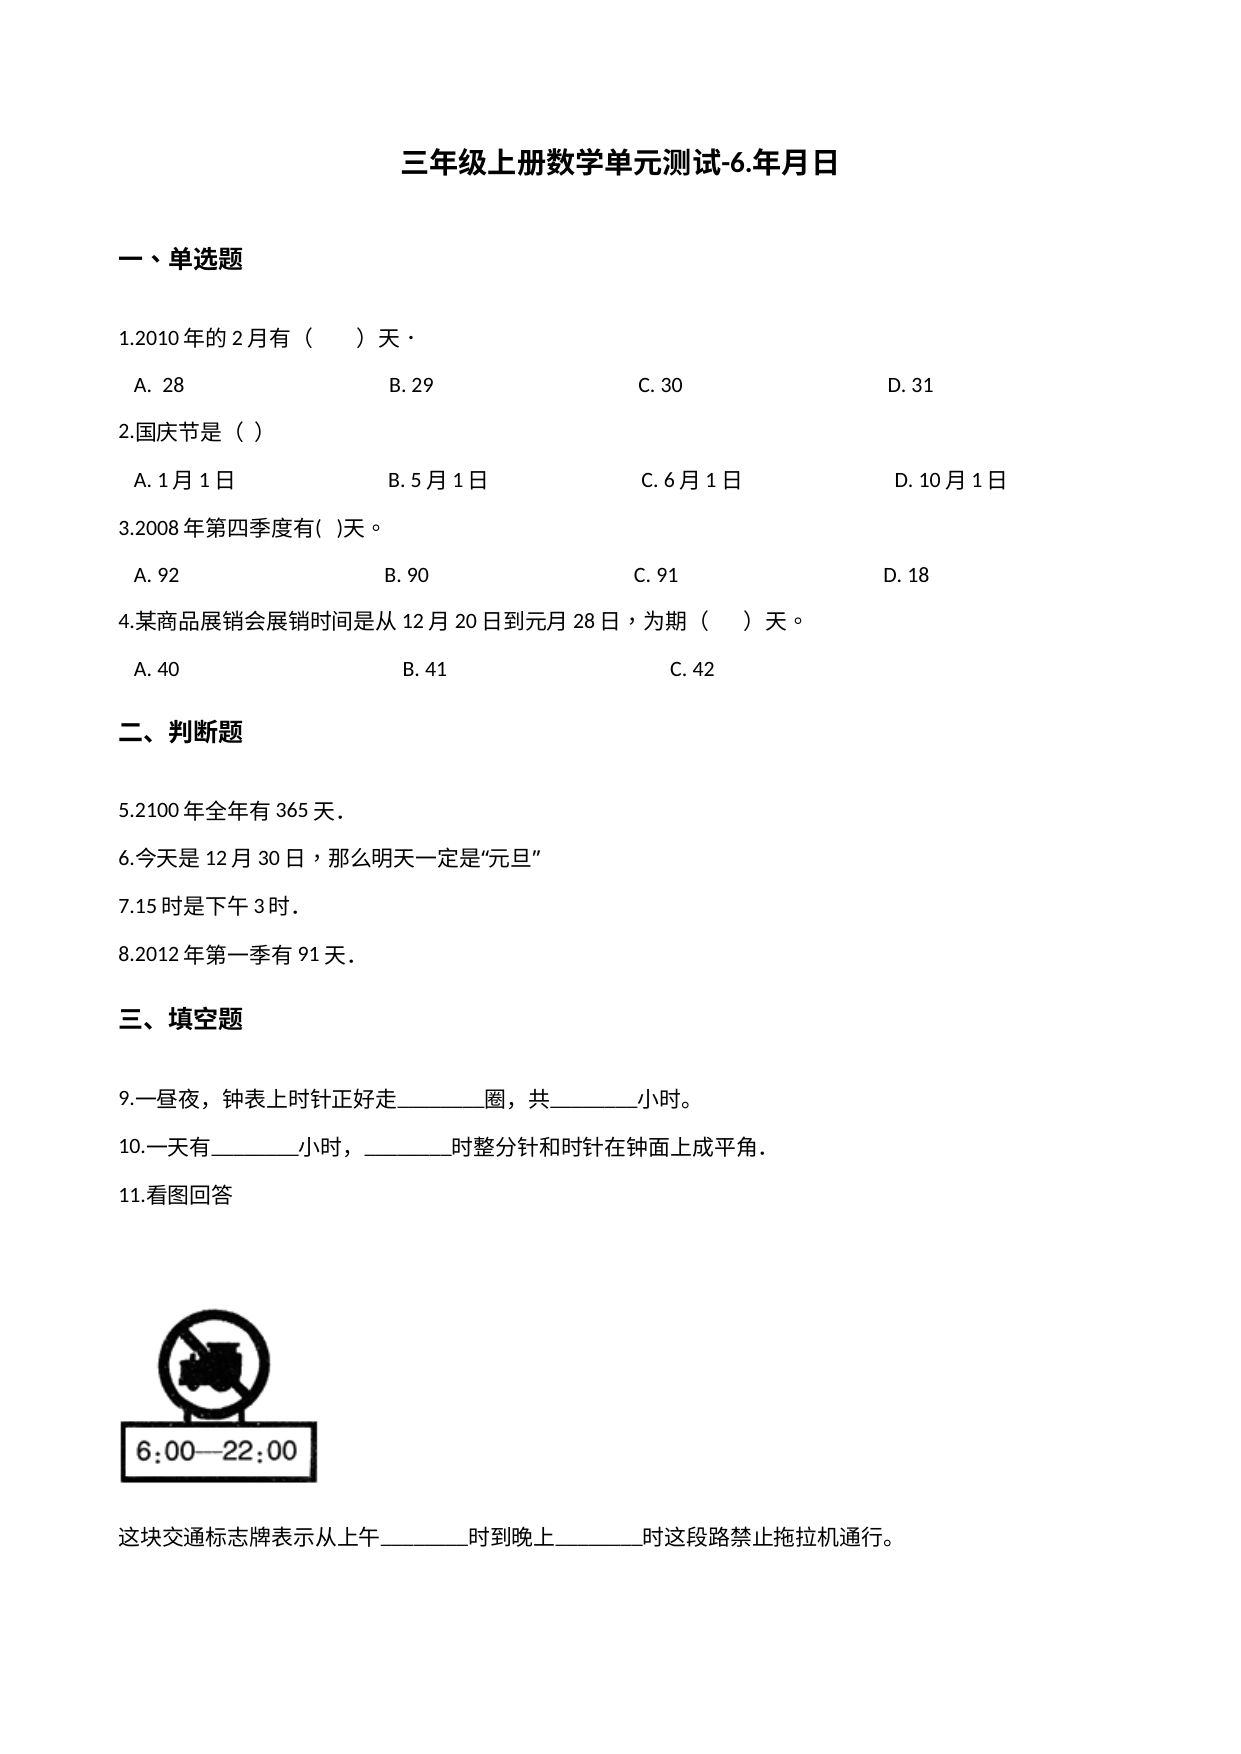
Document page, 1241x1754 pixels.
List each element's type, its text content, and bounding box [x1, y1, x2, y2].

text A. 92 B. 90 C. 91 D. 18 [134, 558, 1122, 591]
text 11.看图回答 这块交通标志牌表示从上午________时到晚上________时这段路禁止拖拉机通行。 [118, 1178, 1122, 1552]
text 2.国庆节是（ ） [118, 414, 1122, 447]
text 二、判断题 [118, 698, 1122, 763]
text 9.一昼夜，钟表上时针正好走________圈，共________小时。 [118, 1081, 1122, 1114]
text 三、填空题 [118, 986, 1122, 1051]
text 3.2008年第四季度有( )天。 [118, 511, 1122, 544]
text 10.一天有________小时，________时整分针和时针在钟面上成平角． [118, 1129, 1122, 1162]
text 一、单选题 [118, 227, 1122, 292]
picture [882, 386, 888, 393]
text 8.2012年第一季有91天． [118, 937, 1122, 970]
text A. 1月1日 B. 5月1日 C. 6月1日 D. 10月1日 [134, 463, 1122, 495]
text 6.今天是12月30日，那么明天一定是“元旦” [118, 842, 1122, 874]
text 5.2100年全年有365天． [118, 793, 1122, 826]
text 7.15时是下午3时． [118, 889, 1122, 921]
text 1.2010年的2月有（ ）天． [118, 321, 1122, 354]
picture [118, 1307, 322, 1486]
text A. 40 B. 41 C. 42 [134, 652, 1122, 684]
text 三年级上册数学单元测试-6.年月日 [118, 129, 1122, 194]
picture [633, 386, 639, 393]
text A. 28 B. 29 C. 30 D. 31 [134, 369, 1122, 401]
text 4.某商品展销会展销时间是从12月20日到元月28日，为期（ ）天。 [118, 604, 1122, 637]
